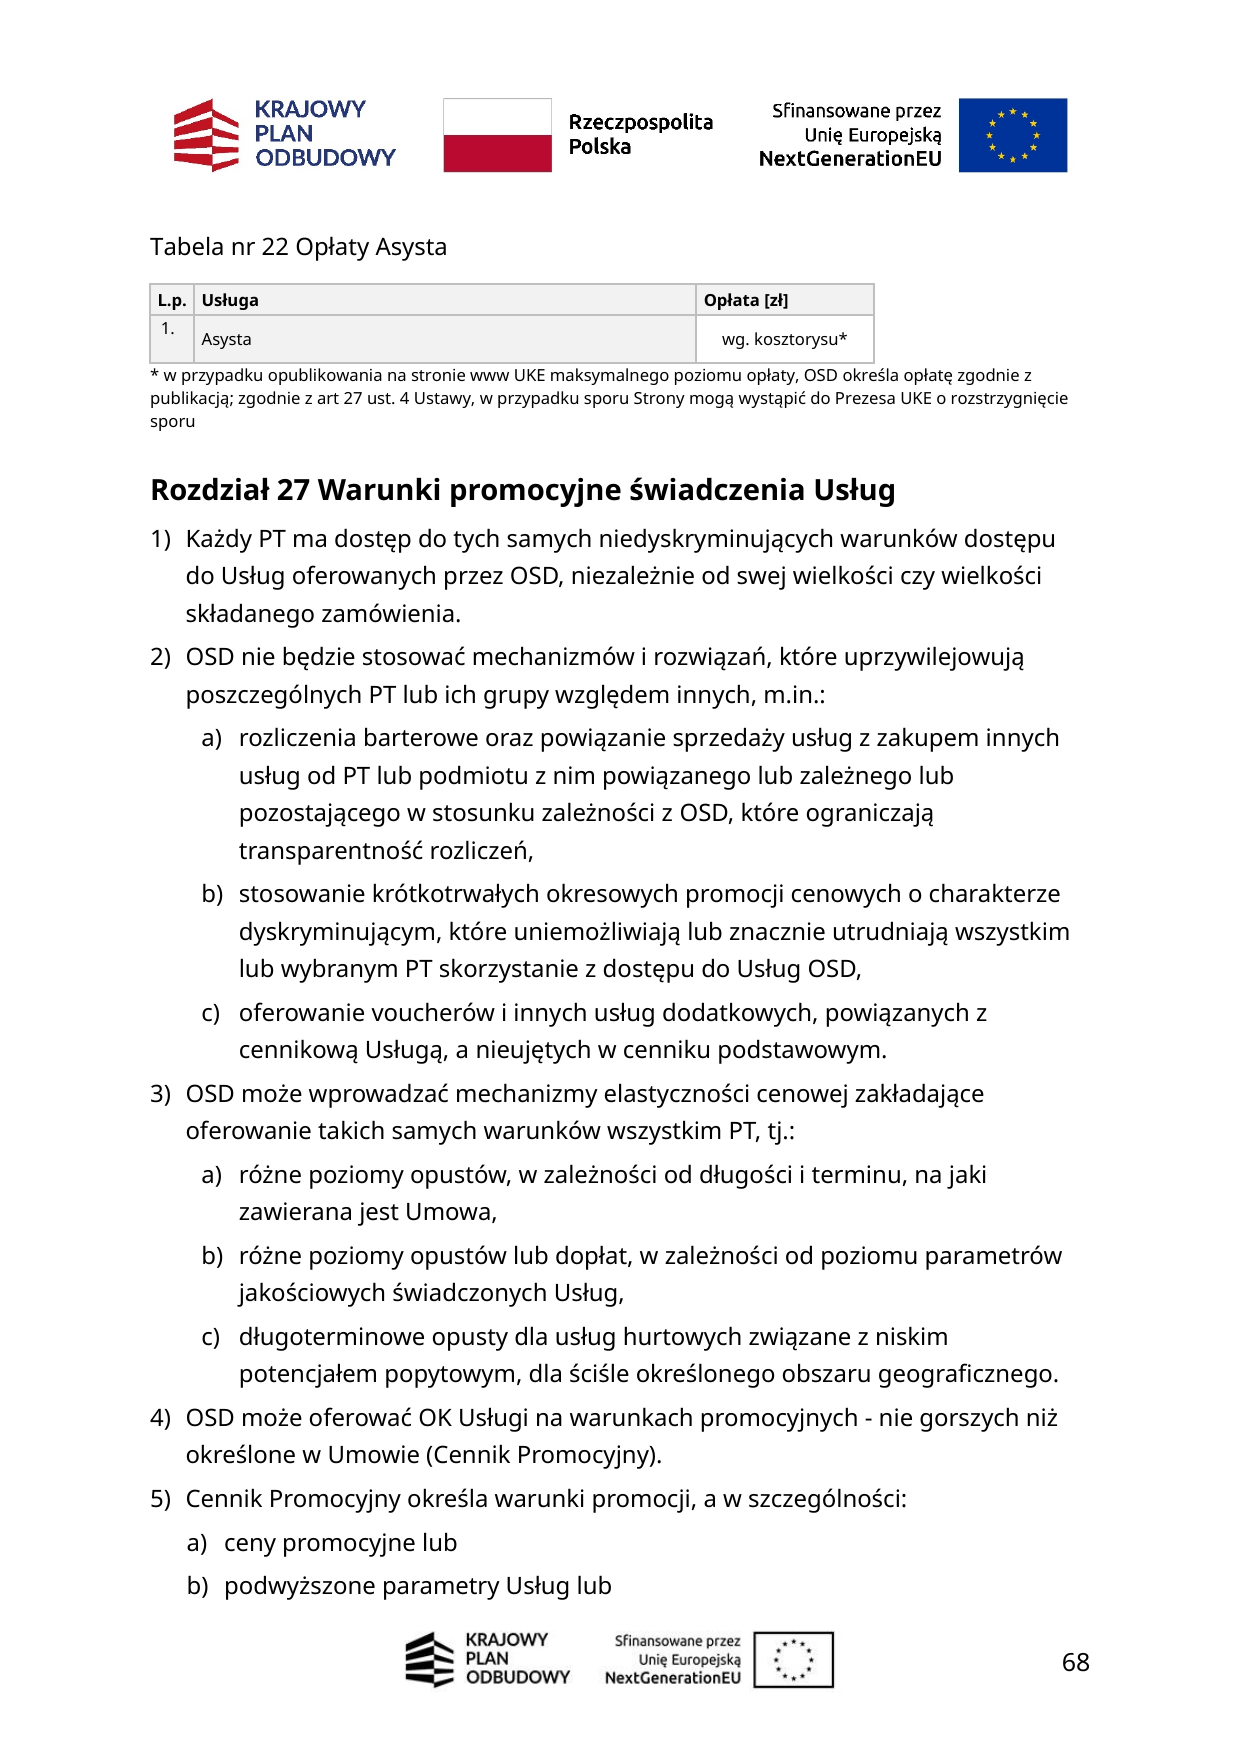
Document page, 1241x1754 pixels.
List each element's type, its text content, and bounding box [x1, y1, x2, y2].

picture [388, 1613, 852, 1707]
list podwyższone parametry Usług lub [186, 1569, 1090, 1602]
list oferowanie voucherów i innych usług dodatkowych, powiązanych z cennikową Usługą, a nieujętych w cenniku podstawowym. [201, 996, 1090, 1066]
table_header L.p. [151, 285, 193, 314]
list Cennik Promocyjny określa warunki promocji, a w szczególności: [150, 1482, 1090, 1514]
list OSD może oferować OK Usługi na warunkach promocyjnych - nie gorszych niż określone w Umowie (Cennik Promocyjny). [150, 1401, 1090, 1471]
table_cell wg. kosztorysu* [697, 316, 873, 362]
list długoterminowe opusty dla usług hurtowych związane z niskim potencjałem popytowym, dla ściśle określonego obszaru geograficznego. [201, 1320, 1090, 1390]
list Każdy PT ma dostęp do tych samych niedyskryminujących warunków dostępu do Usług oferowanych przez OSD, niezależnie od swej wielkości czy wielkości składanego zamówienia. [150, 522, 1090, 629]
list różne poziomy opustów, w zależności od długości i terminu, na jaki zawierana jest Umowa, [201, 1158, 1090, 1228]
list rozliczenia barterowe oraz powiązanie sprzedaży usług z zakupem innych usług od PT lub podmiotu z nim powiązanego lub zależnego lub pozostającego w stosunku zależności z OSD, które ograniczają transparentność rozliczeń, [201, 721, 1090, 866]
list OSD nie będzie stosować mechanizmów i rozwiązań, które uprzywilejowują poszczególnych PT lub ich grupy względem innych, m.in.: [150, 640, 1090, 710]
table_header Opłata [zł] [697, 285, 873, 314]
list różne poziomy opustów lub dopłat, w zależności od poziomu parametrów jakościowych świadczonych Usług, [201, 1239, 1090, 1309]
list OSD może wprowadzać mechanizmy elastyczności cenowej zakładające oferowanie takich samych warunków wszystkim PT, tj.: [150, 1077, 1090, 1147]
table_header Usługa [195, 285, 695, 314]
table_cell Asysta [195, 316, 695, 362]
list stosowanie krótkotrwałych okresowych promocji cenowych o charakterze dyskryminującym, które uniemożliwiają lub znacznie utrudniają wszystkim lub wybranym PT skorzystanie z dostępu do Usług OSD, [201, 877, 1090, 984]
text Tabela nr 22 Opłaty Asysta [150, 230, 1090, 262]
list ceny promocyjne lub [186, 1525, 1090, 1558]
subtitle Rozdział 27 Warunki promocyjne świadczenia Usług [150, 469, 1090, 509]
table_cell [151, 316, 193, 362]
picture [150, 75, 1091, 196]
